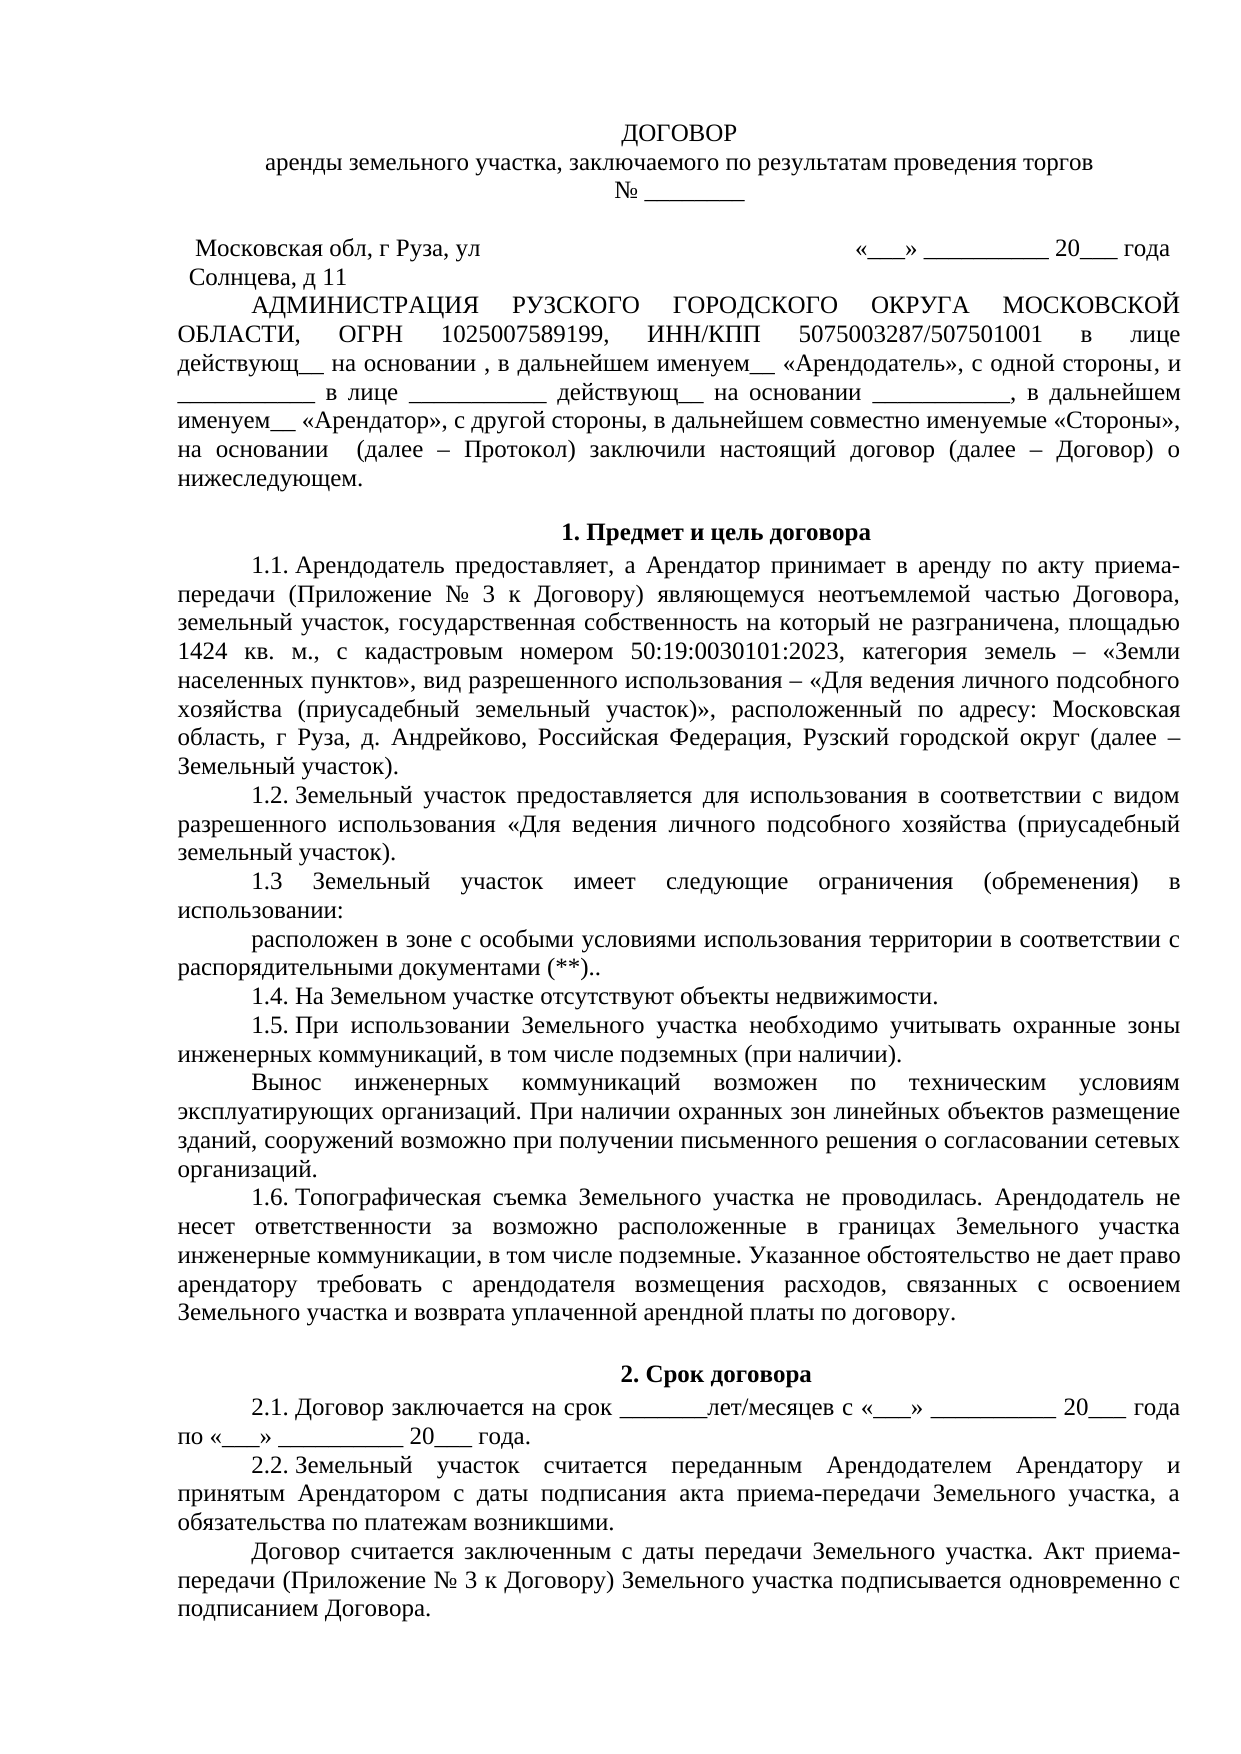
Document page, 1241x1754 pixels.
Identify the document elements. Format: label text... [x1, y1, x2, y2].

text расположен в зоне с особыми условиями использования территории в соответствии с распорядительными документами (**).. [177, 924, 1181, 981]
text АДМИНИСТРАЦИЯ РУЗСКОГО ГОРОДСКОГО ОКРУГА МОСКОВСКОЙ ОБЛАСТИ, ОГРН 1025007589199, ИНН/КПП 5075003287/507501001 в лице действующ__ на основании , в дальнейшем именуем__ «Арендодатель», с одной стороны, и ___________ в лице ___________ действующ__ на основании ___________, в дальнейшем именуем__ «Арендатор», с другой стороны, в дальнейшем совместно именуемые «Стороны», на основании (далее – Протокол) заключили настоящий договор (далее – Договор) о нижеследующем. [177, 291, 1181, 492]
text 1.3 Земельный участок имеет следующие ограничения (обременения) в использовании: [177, 866, 1181, 924]
text аренды земельного участка, заключаемого по результатам проведения торгов [177, 147, 1181, 176]
text 1.5. При использовании Земельного участка необходимо учитывать охранные зоны инженерных коммуникаций, в том числе подземных (при наличии). [177, 1010, 1181, 1067]
text 1.4. На Земельном участке отсутствуют объекты недвижимости. [177, 981, 1181, 1010]
text 2.2. Земельный участок считается переданным Арендодателем Арендатору и принятым Арендатором с даты подписания акта приема-передачи Земельного участка, а обязательства по платежам возникшими. [177, 1450, 1181, 1536]
text ДОГОВОР [177, 118, 1181, 147]
table_header «___» __________ 20___ года [605, 233, 1181, 291]
text Договор считается заключенным с даты передачи Земельного участка. Акт приема-передачи (Приложение № 3 к Договору) Земельного участка подписывается одновременно с подписанием Договора. [177, 1536, 1181, 1622]
text 1.6. Топографическая съемка Земельного участка не проводилась. Арендодатель не несет ответственности за возможно расположенные в границах Земельного участка инженерные коммуникации, в том числе подземные. Указанное обстоятельство не дает право арендатору требовать с арендодателя возмещения расходов, связанных с освоением Земельного участка и возврата уплаченной арендной платы по договору. [177, 1182, 1181, 1326]
text 1. Предмет и цель договора [177, 517, 1181, 546]
text 2.1. Договор заключается на срок _______лет/месяцев с «___» __________ 20___ года по «___» __________ 20___ года. [177, 1392, 1181, 1450]
text № ________ [177, 176, 1181, 204]
text Вынос инженерных коммуникаций возможен по техническим условиям эксплуатирующих организаций. При наличии охранных зон линейных объектов размещение зданий, сооружений возможно при получении письменного решения о согласовании сетевых организаций. [177, 1067, 1181, 1182]
text 2. Срок договора [177, 1359, 1181, 1388]
text 1.2. Земельный участок предоставляется для использования в соответствии с видом разрешенного использования «Для ведения личного подсобного хозяйства (приусадебный земельный участок). [177, 780, 1181, 866]
text 1.1. Арендодатель предоставляет, а Арендатор принимает в аренду по акту приема-передачи (Приложение № 3 к Договору) являющемуся неотъемлемой частью Договора, земельный участок, государственная собственность на который не разграничена, площадью 1424 кв. м., с кадастровым номером 50:19:0030101:2023, категория земель – «Земли населенных пунктов», вид разрешенного использования – «Для ведения личного подсобного хозяйства (приусадебный земельный участок)», расположенный по адресу: Московская область, г Руза, д. Андрейково, Российская Федерация, Рузский городской округ (далее – Земельный участок). [177, 550, 1181, 780]
table_header Московская обл, г Руза, ул Солнцева, д 11 [177, 233, 605, 291]
